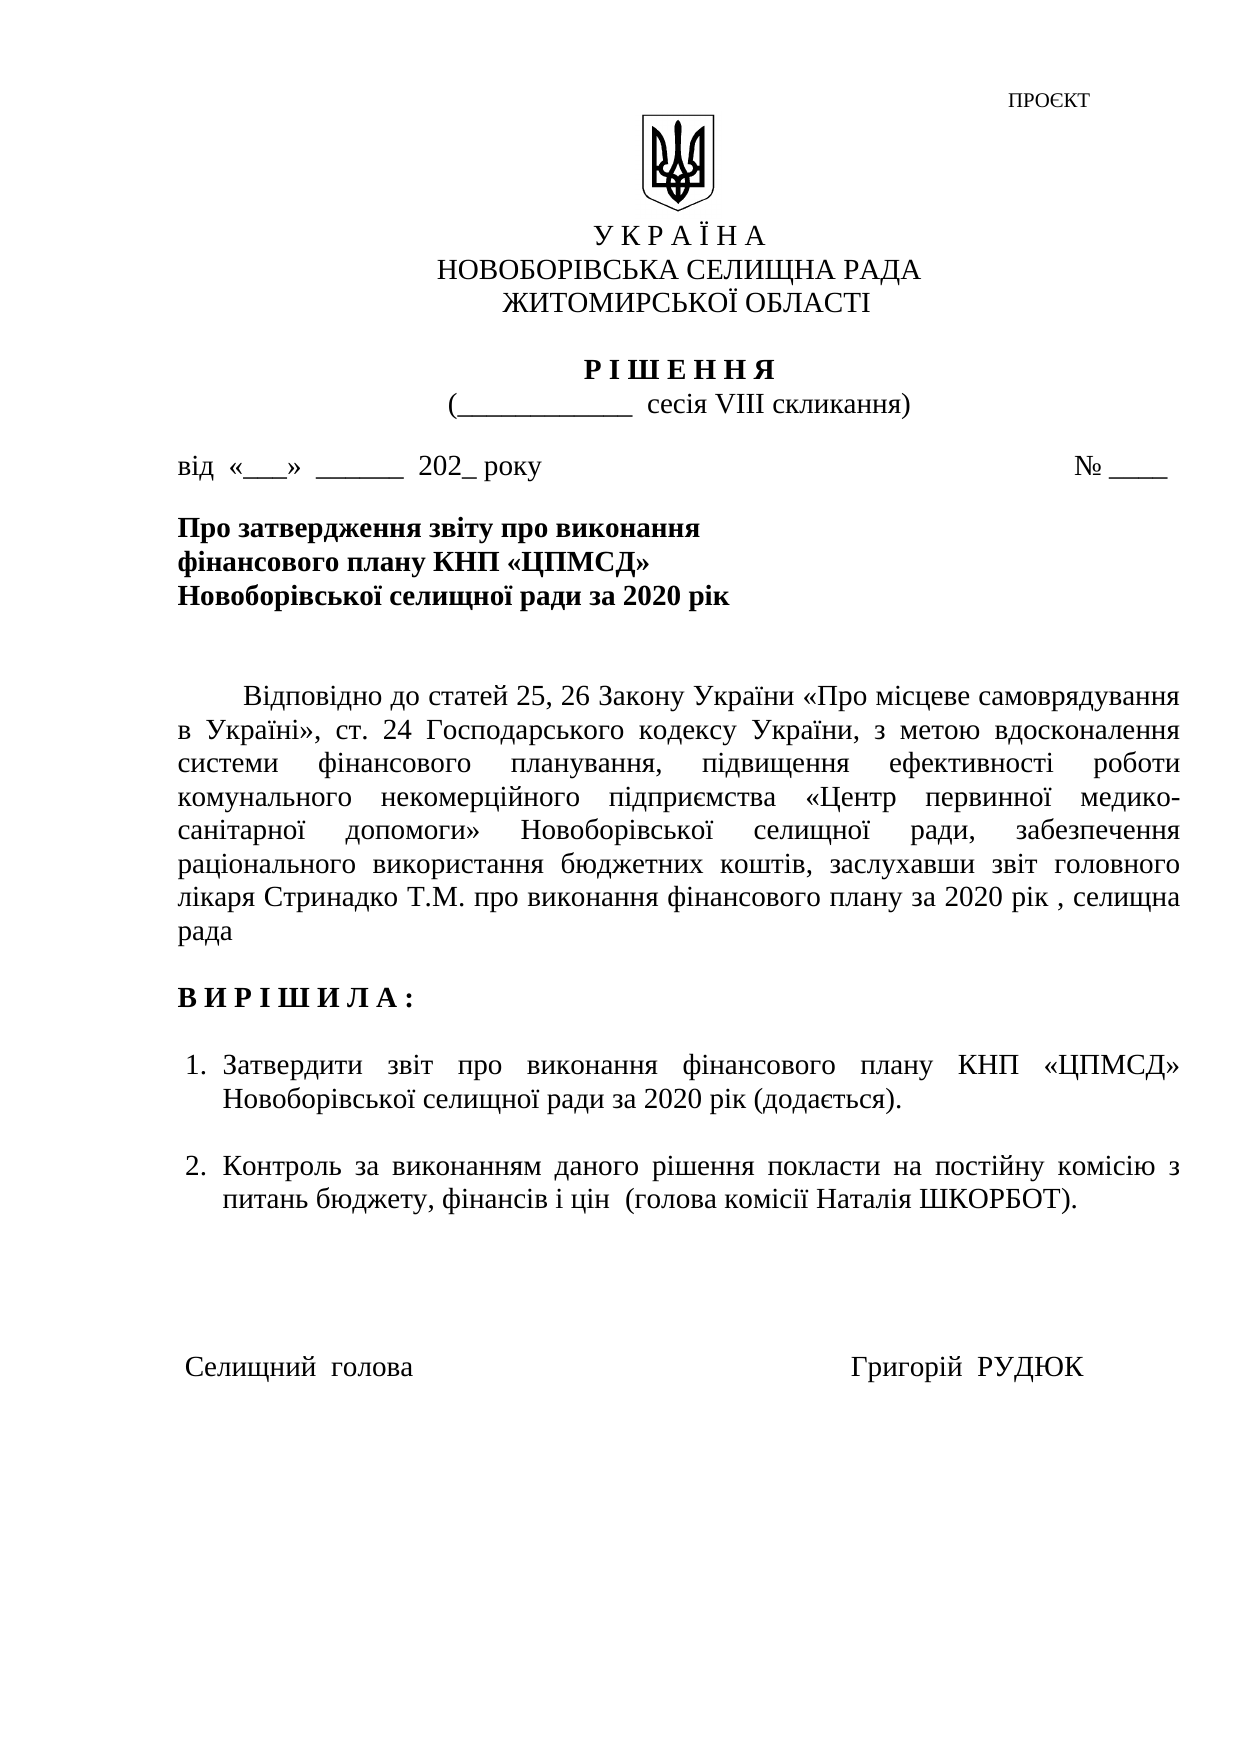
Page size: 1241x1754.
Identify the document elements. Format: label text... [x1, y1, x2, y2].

text Селищний голова Григорій РУДЮК [177, 1349, 1181, 1383]
text У К Р А Ї Н А [177, 218, 1181, 252]
text В И Р І Ш И Л А : [177, 980, 1181, 1014]
list Затвердити звіт про виконання фінансового плану КНП «ЦПМСД» Новоборівської селищної ради за 2020 рік (додається). [185, 1047, 1181, 1114]
text ЖИТОМИРСЬКОЇ ОБЛАСТІ [177, 285, 1181, 319]
text Про затвердження звіту про виконання [177, 511, 1181, 544]
text (____________ сесія VIІІ скликання) [177, 386, 1181, 419]
text Відповідно до статей 25, 26 Закону України «Про місцеве самоврядування в Україні», ст. 24 Господарського кодексу України, з метою вдосконалення системи фінансового планування, підвищення ефективності роботи комунального некомерційного підприємства «Центр первинної медико-санітарної допомоги» Новоборівської селищної ради, забезпечення раціонального використання бюджетних коштів, заслухавши звіт головного лікаря Стринадко Т.М. про виконання фінансового плану за 2020 рік , селищна рада [177, 678, 1181, 947]
picture [635, 111, 722, 219]
text фінансового плану КНП «ЦПМСД» [177, 544, 1181, 578]
text ПРОЄКТ [177, 88, 1181, 112]
list Контроль за виконанням даного рішення покласти на постійну комісію з питань бюджету, фінансів і цін (голова комісії Наталія ШКОРБОТ). [185, 1148, 1181, 1215]
text від «___» ______ 202_ року № ____ [177, 448, 1181, 482]
text Новоборівської селищної ради за 2020 рік [177, 578, 1181, 611]
text НОВОБОРІВСЬКА СЕЛИЩНА РАДА [177, 252, 1181, 285]
text Р І Ш Е Н Н Я [177, 352, 1181, 386]
